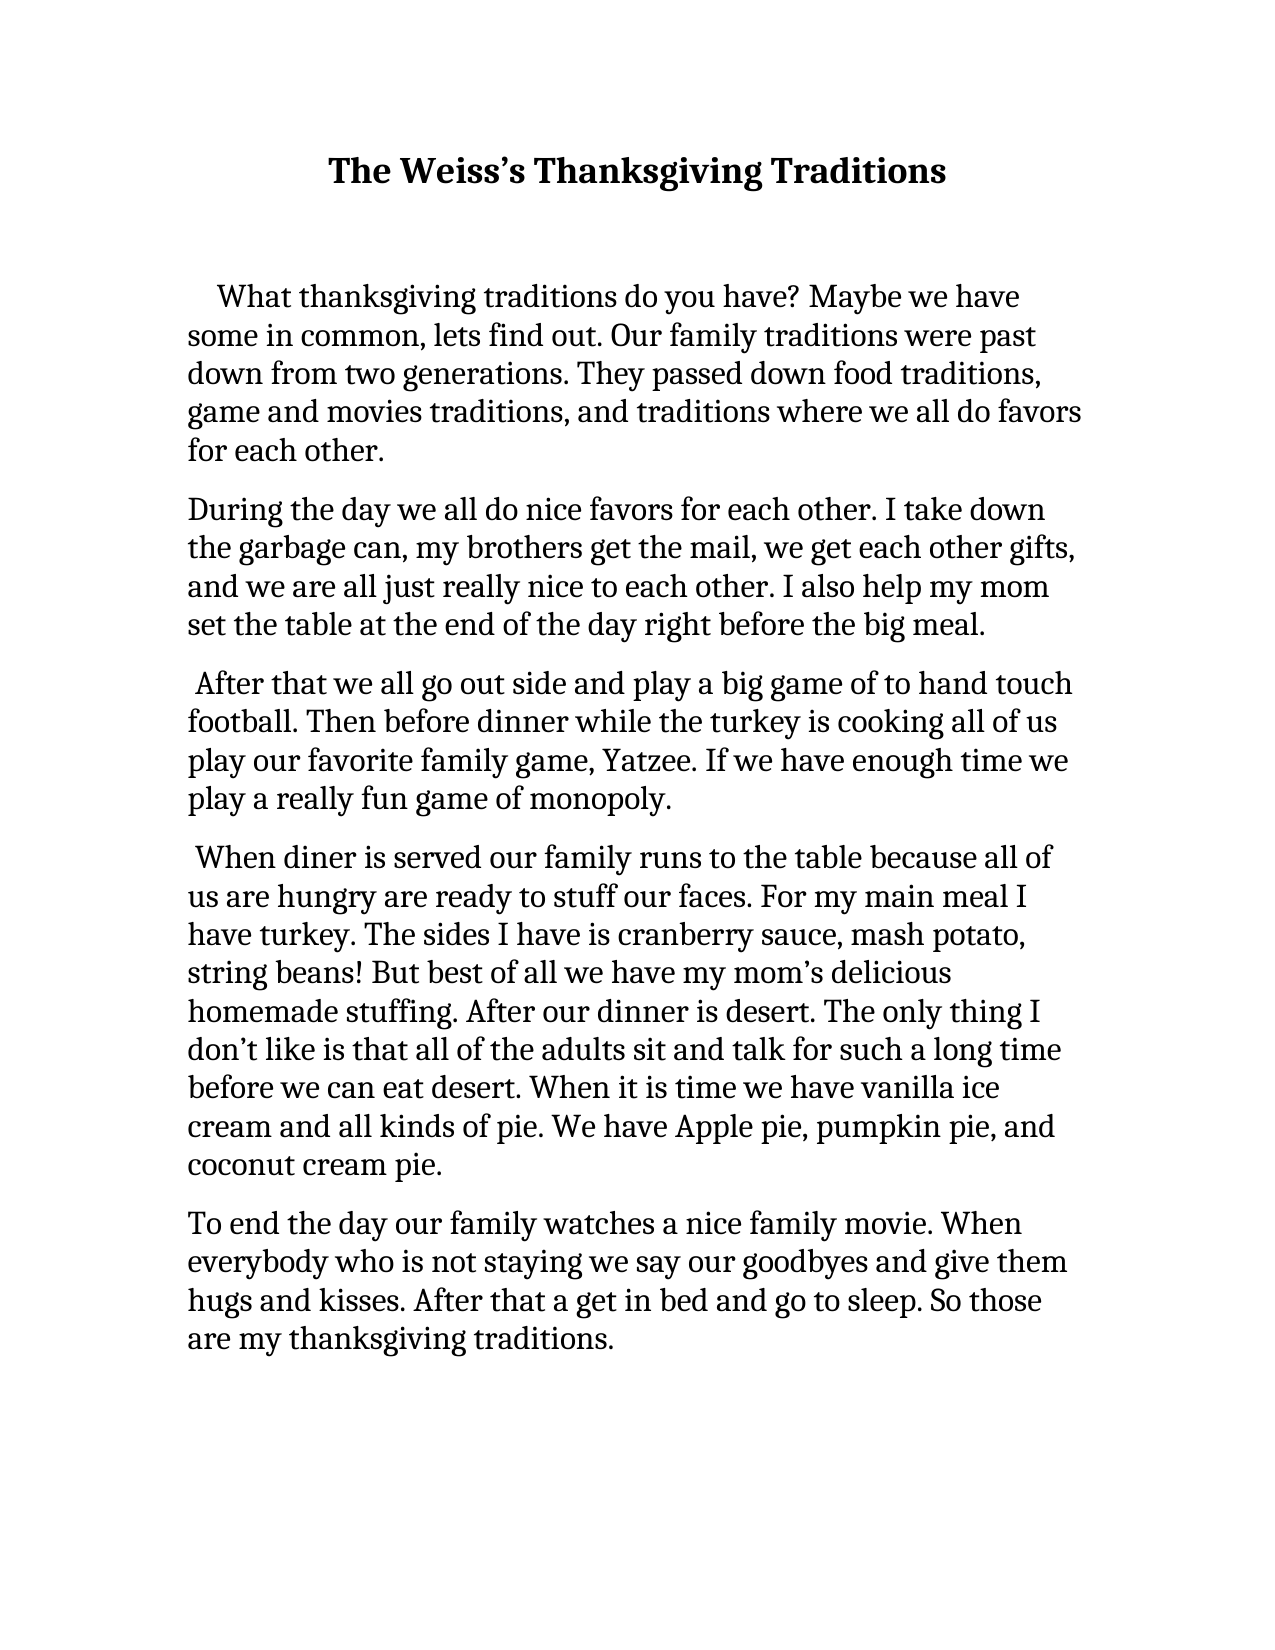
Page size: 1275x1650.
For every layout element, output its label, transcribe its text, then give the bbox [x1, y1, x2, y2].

text During the day we all do nice favors for each other. I take down the garbage can, my brothers get the mail, we get each other gifts, and we are all just really nice to each other. I also help my mom set the table at the end of the day right before the big meal. [187, 490, 1087, 644]
text To end the day our family watches a nice family movie. When everybody who is not staying we say our goodbyes and give them hugs and kisses. After that a get in bed and go to sleep. So those are my thanksgiving traditions. [187, 1204, 1087, 1358]
text What thanksgiving traditions do you have? Maybe we have some in common, lets find out. Our family traditions were past down from two generations. They passed down food traditions, game and movies traditions, and traditions where we all do favors for each other. [187, 278, 1087, 469]
text When diner is served our family runs to the table because all of us are hungry are ready to stuff our faces. For my main meal I have turkey. The sides I have is cranberry sauce, mash potato, string beans! But best of all we have my mom’s delicious homemade stuffing. After our dinner is desert. The only thing I don’t like is that all of the adults sit and talk for such a long time before we can eat desert. When it is time we have vanilla ice cream and all kinds of pie. We have Apple pie, pumpkin pie, and coconut cream pie. [187, 839, 1087, 1184]
text The Weiss’s Thanksgiving Traditions [187, 150, 1087, 193]
text After that we all go out side and play a big game of to hand touch football. Then before dinner while the turkey is cooking all of us play our favorite family game, Yatzee. If we have enough time we play a really fun game of monopoly. [187, 664, 1087, 818]
